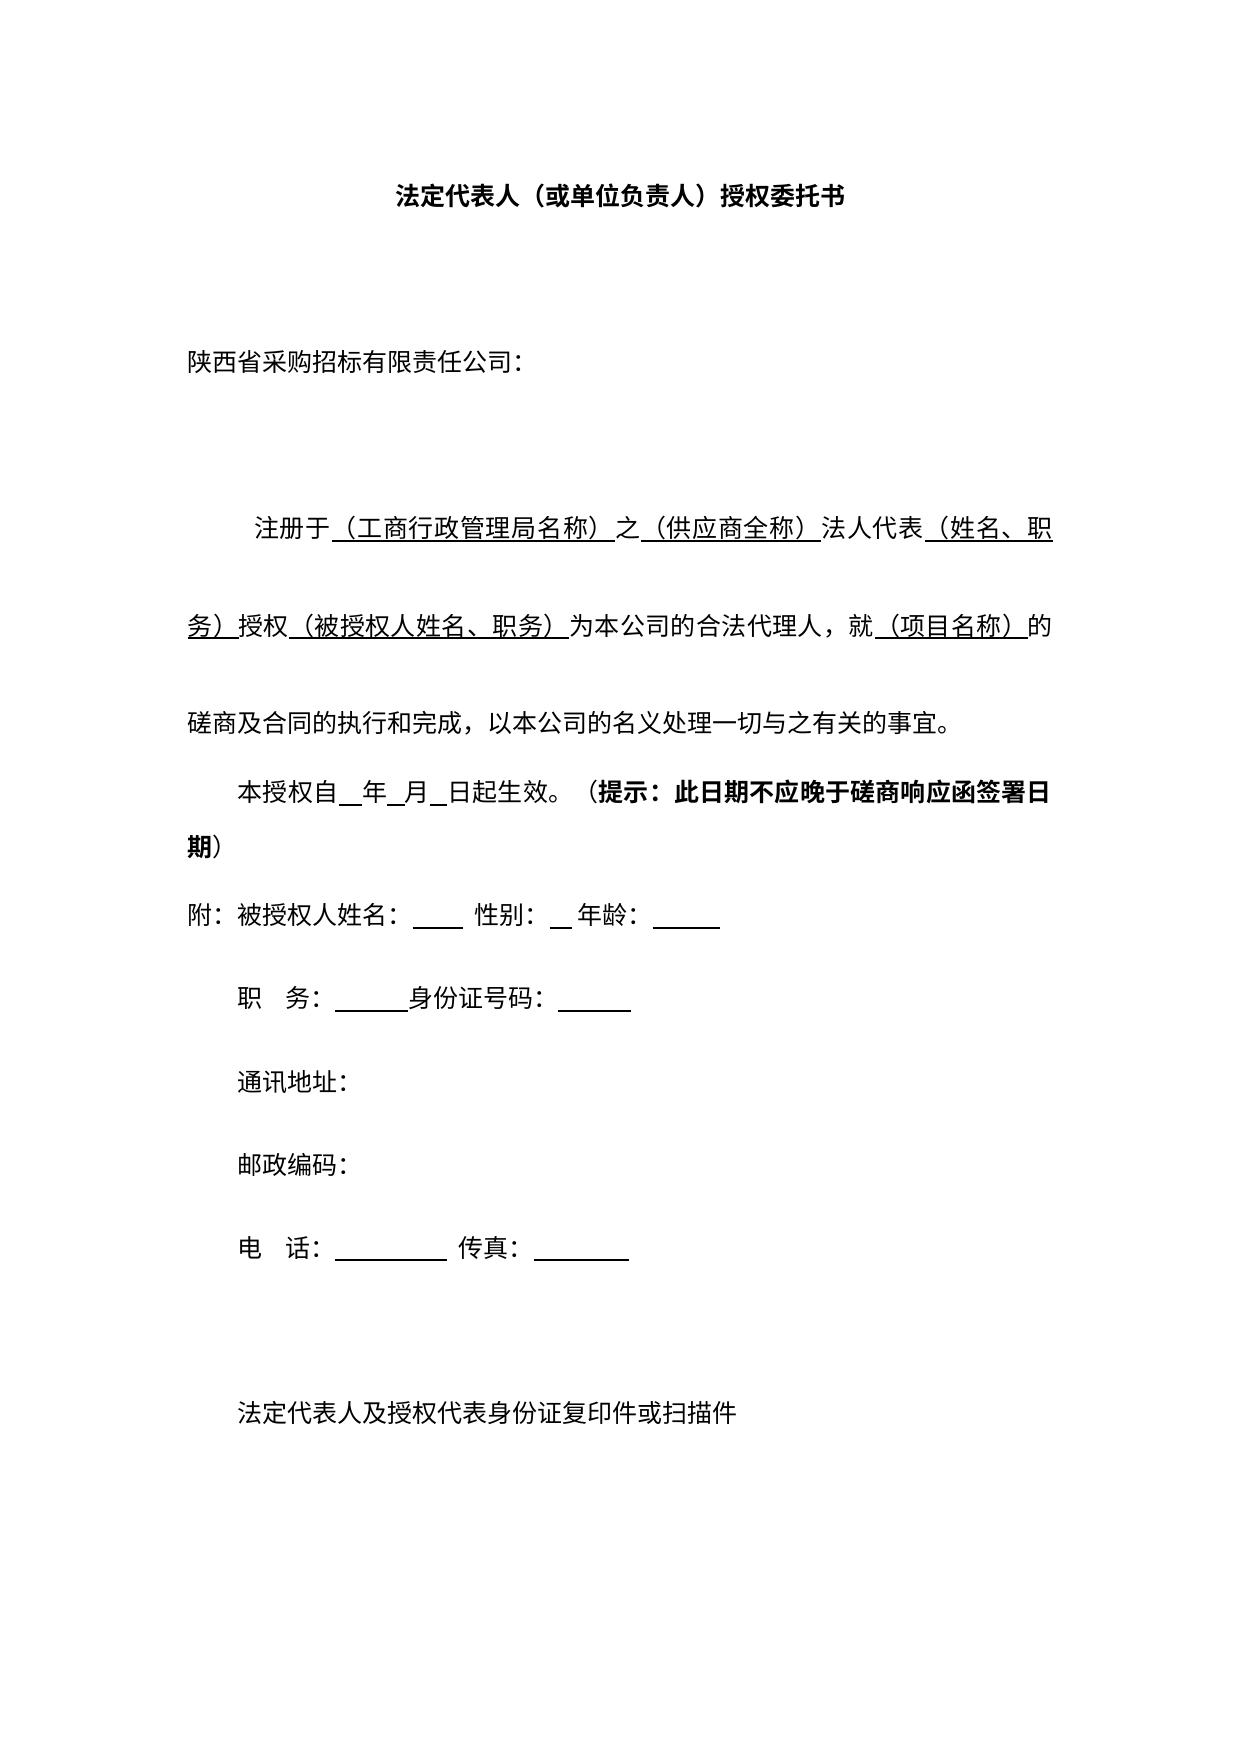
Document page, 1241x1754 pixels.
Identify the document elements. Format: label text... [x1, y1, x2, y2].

text 陕西省采购招标有限责任公司： [187, 328, 1053, 393]
text 电 话： 传真： [187, 1214, 1053, 1279]
text 本授权自 年 月 日起生效。（提示：此日期不应晚于磋商响应函签署日期） [187, 773, 1053, 863]
text 法定代表人及授权代表身份证复印件或扫描件 [187, 1379, 1053, 1444]
text 注册于（工商行政管理局名称）之（供应商全称）法人代表（姓名、职务）授权（被授权人姓名、职务）为本公司的合法代理人，就（项目名称）的磋商及合同的执行和完成，以本公司的名义处理一切与之有关的事宜。 [187, 494, 1053, 754]
text 附：被授权人姓名： 性别： 年龄： [187, 881, 1053, 946]
text 邮政编码： [187, 1131, 1053, 1196]
text 通讯地址： [187, 1048, 1053, 1113]
text 法定代表人（或单位负责人）授权委托书 [187, 162, 1053, 227]
text 职 务： 身份证号码： [187, 964, 1053, 1029]
